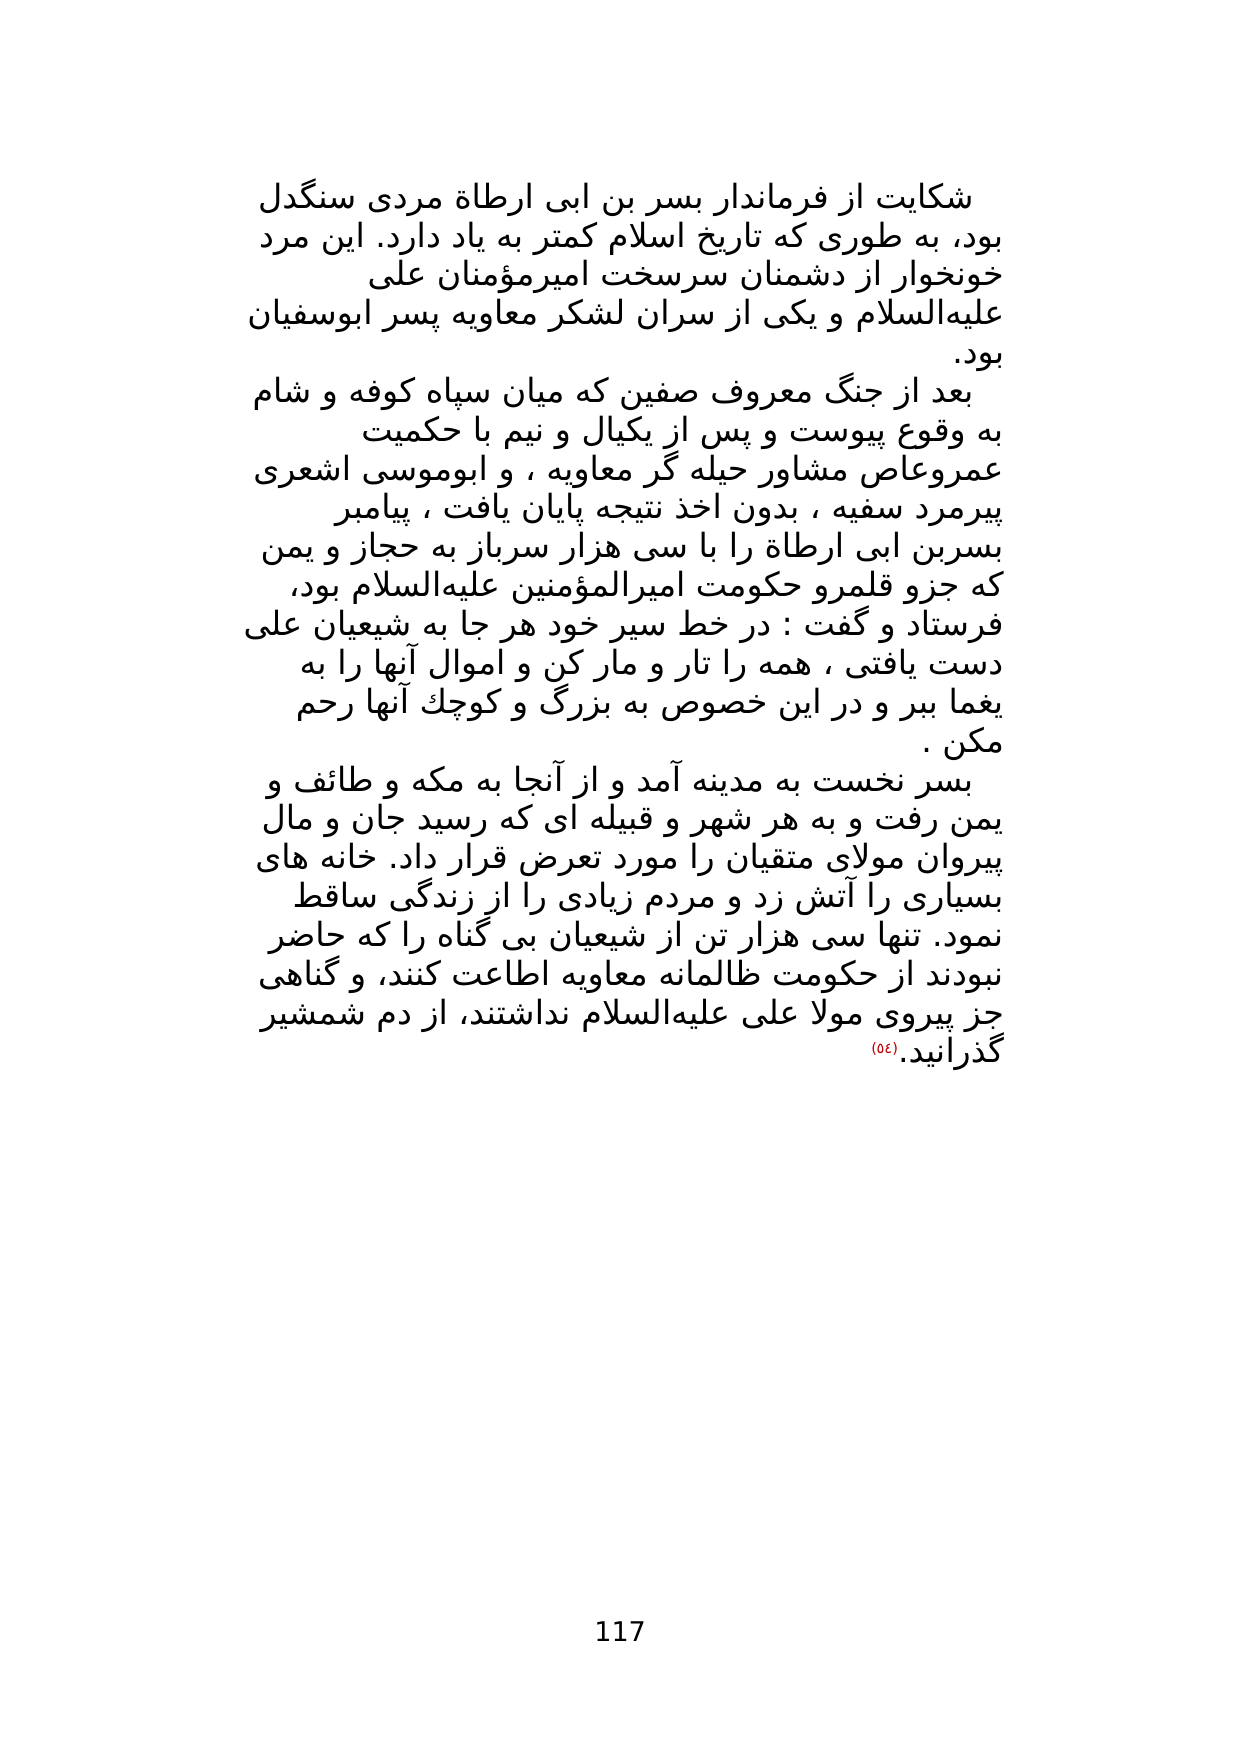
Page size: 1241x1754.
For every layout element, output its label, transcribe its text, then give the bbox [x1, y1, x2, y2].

text بسر نخست به مدينه آمد و از آنجا به مكه و طائف و يمن رفت و به هر شهر و قبيله اى كه رسيد جان و مال پيروان مولاى متقيان را مورد تعرض قرار داد. خانه هاى بسيارى را آتش زد و مردم زيادى را از زندگى ساقط نمود. تنها سى هزار تن از شيعيان بى گناه را كه حاضر نبودند از حكومت ظالمانه معاويه اطاعت كنند، و گناهى جز پيروى مولا على عليه‌السلام نداشتند، از دم شمشير گذرانيد.(٥٤) [236, 760, 1004, 1071]
text شكايت از فرماندار بسر بن ابى ارطاة مردى سنگدل بود، به طورى كه تاريخ اسلام كمتر به ياد دارد. اين مرد خونخوار از دشمنان سرسخت اميرمؤمنان على عليه‌السلام و يكى از سران لشكر معاويه پسر ابوسفيان بود. [236, 177, 1004, 371]
text بعد از جنگ معروف صفين كه ميان سپاه كوفه و شام به وقوع پيوست و پس از يكيال و نيم با حكميت عمروعاص مشاور حيله گر معاويه ، و ابوموسى اشعرى پيرمرد سفيه ، بدون اخذ نتيجه پايان يافت ، پيامبر بسربن ابى ارطاة را با سى هزار سرباز به حجاز و يمن كه جزو قلمرو حكومت اميرالمؤمنين عليه‌السلام بود، فرستاد و گفت : در خط سير خود هر جا به شيعيان على دست يافتى ، همه را تار و مار كن و اموال آنها را به يغما ببر و در اين خصوص به بزرگ و كوچك آنها رحم مكن . [236, 371, 1004, 760]
